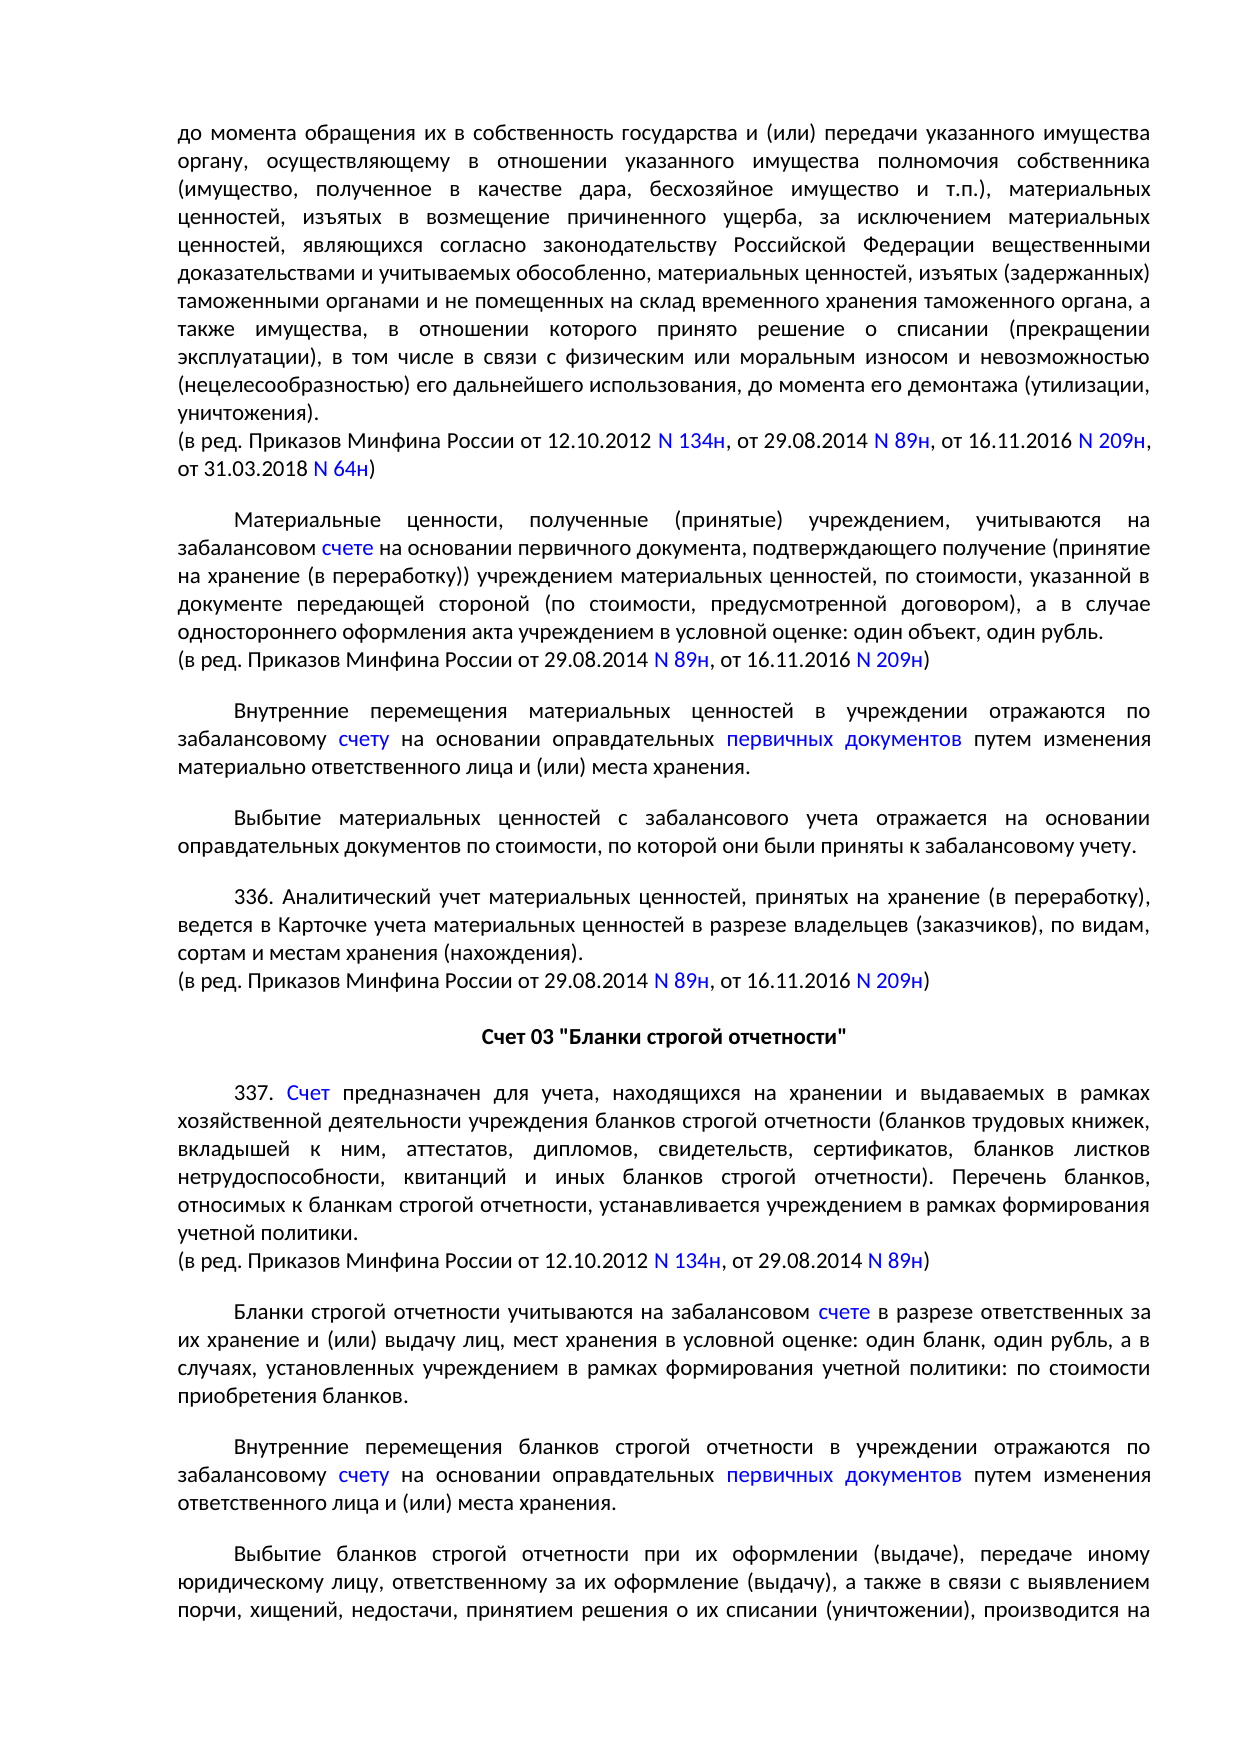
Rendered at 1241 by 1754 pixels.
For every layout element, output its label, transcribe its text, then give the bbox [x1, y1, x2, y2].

text (в ред. Приказов Минфина России от 12.10.2012 N 134н, от 29.08.2014 N 89н) [177, 1247, 1152, 1274]
text Бланки строгой отчетности учитываются на забалансовом счете в разрезе ответственных за их хранение и (или) выдачу лиц, мест хранения в условной оценке: один бланк, один рубль, а в случаях, установленных учреждением в рамках формирования учетной политики: по стоимости приобретения бланков. [177, 1297, 1152, 1409]
text (в ред. Приказов Минфина России от 12.10.2012 N 134н, от 29.08.2014 N 89н, от 16.11.2016 N 209н, от 31.03.2018 N 64н) [177, 426, 1152, 482]
text Выбытие материальных ценностей с забалансового учета отражается на основании оправдательных документов по стоимости, по которой они были приняты к забалансовому учету. [177, 803, 1152, 859]
text 336. Аналитический учет материальных ценностей, принятых на хранение (в переработку), ведется в Карточке учета материальных ценностей в разрезе владельцев (заказчиков), по видам, сортам и местам хранения (нахождения). [177, 882, 1152, 966]
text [177, 1539, 1152, 1623]
text Внутренние перемещения материальных ценностей в учреждении отражаются по забалансовому счету на основании оправдательных первичных документов путем изменения материально ответственного лица и (или) места хранения. [177, 696, 1152, 780]
text Материальные ценности, полученные (принятые) учреждением, учитываются на забалансовом счете на основании первичного документа, подтверждающего получение (принятие на хранение (в переработку)) учреждением материальных ценностей, по стоимости, указанной в документе передающей стороной (по стоимости, предусмотренной договором), а в случае одностороннего оформления акта учреждением в условной оценке: один объект, один рубль. [177, 505, 1152, 645]
title Счет 03 "Бланки строгой отчетности" [177, 1022, 1152, 1050]
text 337. Счет предназначен для учета, находящихся на хранении и выдаваемых в рамках хозяйственной деятельности учреждения бланков строгой отчетности (бланков трудовых книжек, вкладышей к ним, аттестатов, дипломов, свидетельств, сертификатов, бланков листков нетрудоспособности, квитанций и иных бланков строгой отчетности). Перечень бланков, относимых к бланкам строгой отчетности, устанавливается учреждением в рамках формирования учетной политики. [177, 1078, 1152, 1247]
text Внутренние перемещения бланков строгой отчетности в учреждении отражаются по забалансовому счету на основании оправдательных первичных документов путем изменения ответственного лица и (или) места хранения. [177, 1432, 1152, 1517]
text (в ред. Приказов Минфина России от 29.08.2014 N 89н, от 16.11.2016 N 209н) [177, 645, 1152, 673]
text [177, 118, 1152, 426]
text (в ред. Приказов Минфина России от 29.08.2014 N 89н, от 16.11.2016 N 209н) [177, 966, 1152, 994]
